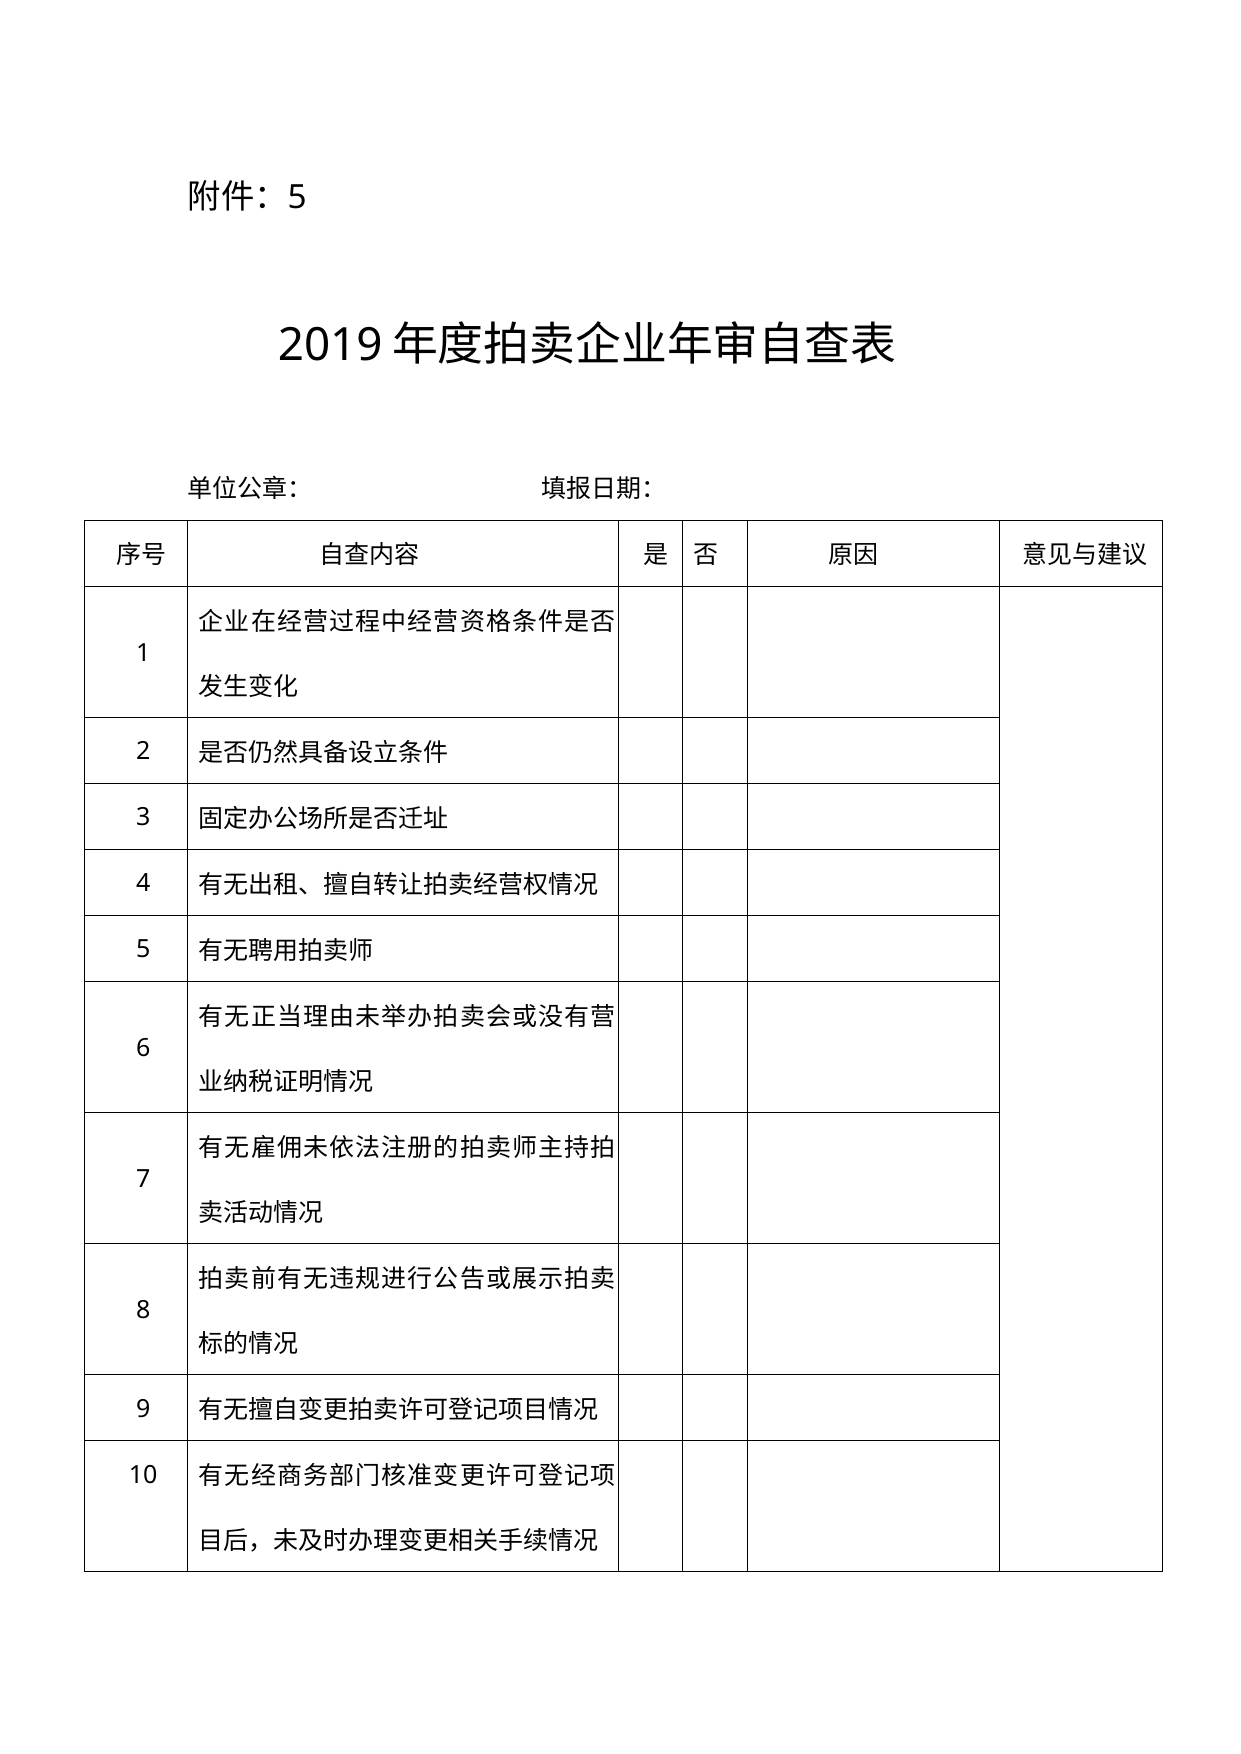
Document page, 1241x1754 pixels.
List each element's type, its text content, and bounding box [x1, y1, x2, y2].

table_cell [619, 587, 682, 717]
table_cell [748, 916, 999, 981]
table_cell 9 [85, 1375, 187, 1440]
table_cell [683, 1244, 747, 1374]
table_cell [683, 850, 747, 915]
table_cell [619, 1244, 682, 1374]
table_cell 5 [85, 916, 187, 981]
table_cell [748, 718, 999, 783]
table_cell [619, 1375, 682, 1440]
table_cell [619, 784, 682, 849]
table_cell 有无聘用拍卖师 [188, 916, 618, 981]
table_cell 是否仍然具备设立条件 [188, 718, 618, 783]
table_cell 固定办公场所是否迁址 [188, 784, 618, 849]
text 单位公章： 填报日期： [187, 454, 986, 519]
table_cell [619, 982, 682, 1112]
table_cell [619, 850, 682, 915]
table_cell [748, 982, 999, 1112]
table_cell [683, 1441, 747, 1571]
table_header 是 [619, 521, 682, 586]
table_cell [748, 1441, 999, 1571]
table_cell 10 [85, 1441, 187, 1571]
table_cell [619, 1441, 682, 1571]
table_cell [1000, 587, 1162, 1571]
table_header 序号 [85, 521, 187, 586]
table_cell 8 [85, 1244, 187, 1374]
table_cell 3 [85, 784, 187, 849]
table_cell [683, 587, 747, 717]
table_cell 有无经商务部门核准变更许可登记项目后，未及时办理变更相关手续情况 [188, 1441, 618, 1571]
text 附件：5 [187, 162, 986, 227]
table_cell [748, 1113, 999, 1243]
table_cell 拍卖前有无违规进行公告或展示拍卖标的情况 [188, 1244, 618, 1374]
table_cell [748, 784, 999, 849]
table_cell [619, 1113, 682, 1243]
table_cell [748, 1244, 999, 1374]
table_header 自查内容 [188, 521, 618, 586]
table_cell 7 [85, 1113, 187, 1243]
table_cell 6 [85, 982, 187, 1112]
table_cell [683, 1375, 747, 1440]
table_cell 有无雇佣未依法注册的拍卖师主持拍卖活动情况 [188, 1113, 618, 1243]
table_header 原因 [748, 521, 999, 586]
table_cell 4 [85, 850, 187, 915]
table_cell [683, 916, 747, 981]
text 2019年度拍卖企业年审自查表 [187, 292, 986, 389]
table_header 否 [683, 521, 747, 586]
table_cell [748, 1375, 999, 1440]
table_cell [619, 718, 682, 783]
table_cell 企业在经营过程中经营资格条件是否发生变化 [188, 587, 618, 717]
table_cell [619, 916, 682, 981]
table_cell 1 [85, 587, 187, 717]
table_header 意见与建议 [1000, 521, 1162, 586]
table_cell [683, 1113, 747, 1243]
table_cell [748, 587, 999, 717]
table_cell 2 [85, 718, 187, 783]
table_cell [683, 784, 747, 849]
table_cell 有无正当理由未举办拍卖会或没有营业纳税证明情况 [188, 982, 618, 1112]
table_cell 有无出租、擅自转让拍卖经营权情况 [188, 850, 618, 915]
table_cell [748, 850, 999, 915]
table_cell [683, 718, 747, 783]
table_cell [683, 982, 747, 1112]
table_cell 有无擅自变更拍卖许可登记项目情况 [188, 1375, 618, 1440]
